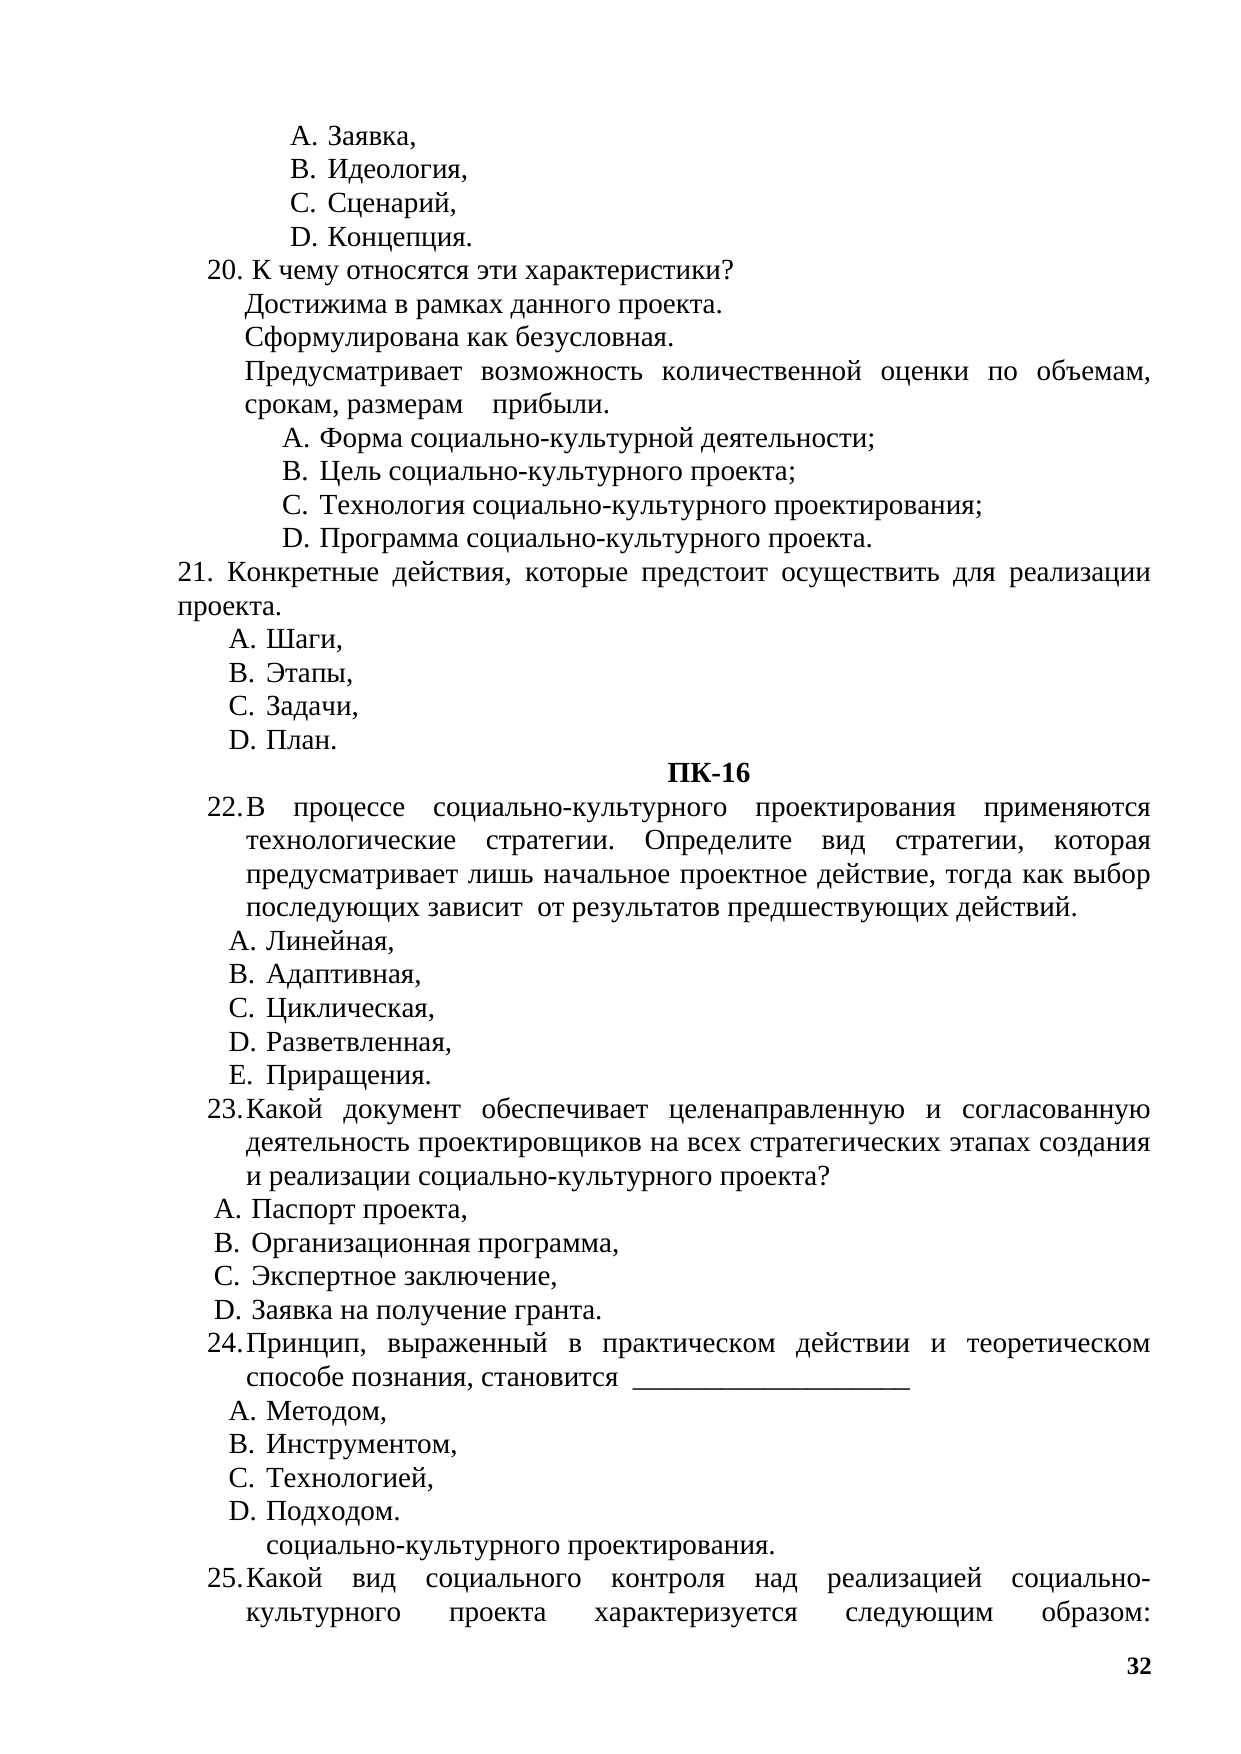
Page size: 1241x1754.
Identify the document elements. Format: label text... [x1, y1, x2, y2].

list Идеология, [290, 152, 1152, 185]
list Принцип, выраженный в практическом действии и теоретическом способе познания, становится ___________________ [207, 1326, 1152, 1393]
list ПК-16 [266, 755, 1152, 789]
list План. [228, 722, 1152, 755]
list Программа социально-культурного проекта. [282, 521, 1152, 554]
list Технология социально-культурного проектирования; [282, 487, 1152, 521]
list Экспертное заключение, [213, 1258, 1152, 1292]
list Достижима в рамках данного проекта. [244, 286, 1152, 319]
list Форма социально-культурной деятельности; [282, 420, 1152, 453]
list Этапы, [228, 655, 1152, 688]
list Шаги, [228, 621, 1152, 655]
list Приращения. [228, 1057, 1152, 1091]
list Задачи, [228, 688, 1152, 722]
list Организационная программа, [213, 1225, 1152, 1258]
list Разветвленная, [228, 1024, 1152, 1057]
list Цель социально-культурного проекта; [282, 453, 1152, 487]
list Какой документ обеспечивает целенаправленную и согласованную деятельность проектировщиков на всех стратегических этапах создания и реализации социально-культурного проекта? [207, 1091, 1152, 1191]
list Заявка на получение гранта. [213, 1292, 1152, 1326]
list В процессе социально-культурного проектирования применяются технологические стратегии. Определите вид стратегии, которая предусматривает лишь начальное проектное действие, тогда как выбор последующих зависит от результатов предшествующих действий. [207, 789, 1152, 923]
list Паспорт проекта, [213, 1191, 1152, 1225]
list Концепция. [290, 219, 1152, 252]
list Сценарий, [290, 185, 1152, 219]
list социально-культурного проектирования. [266, 1527, 1152, 1560]
text 21. Конкретные действия, которые предстоит осуществить для реализации проекта. [177, 554, 1152, 621]
list Технологией, [228, 1460, 1152, 1493]
list К чему относятся эти характеристики? [207, 252, 1152, 286]
list Циклическая, [228, 990, 1152, 1024]
list Адаптивная, [228, 957, 1152, 990]
list Линейная, [228, 923, 1152, 957]
list Инструментом, [228, 1426, 1152, 1460]
list Подходом. [228, 1493, 1152, 1527]
list Заявка, [290, 118, 1152, 152]
list Сформулирована как безусловная. [244, 319, 1152, 353]
list Предусматривает возможность количественной оценки по объемам, срокам, размерам прибыли. [244, 353, 1152, 420]
list Методом, [228, 1393, 1152, 1426]
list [207, 1560, 1152, 1627]
